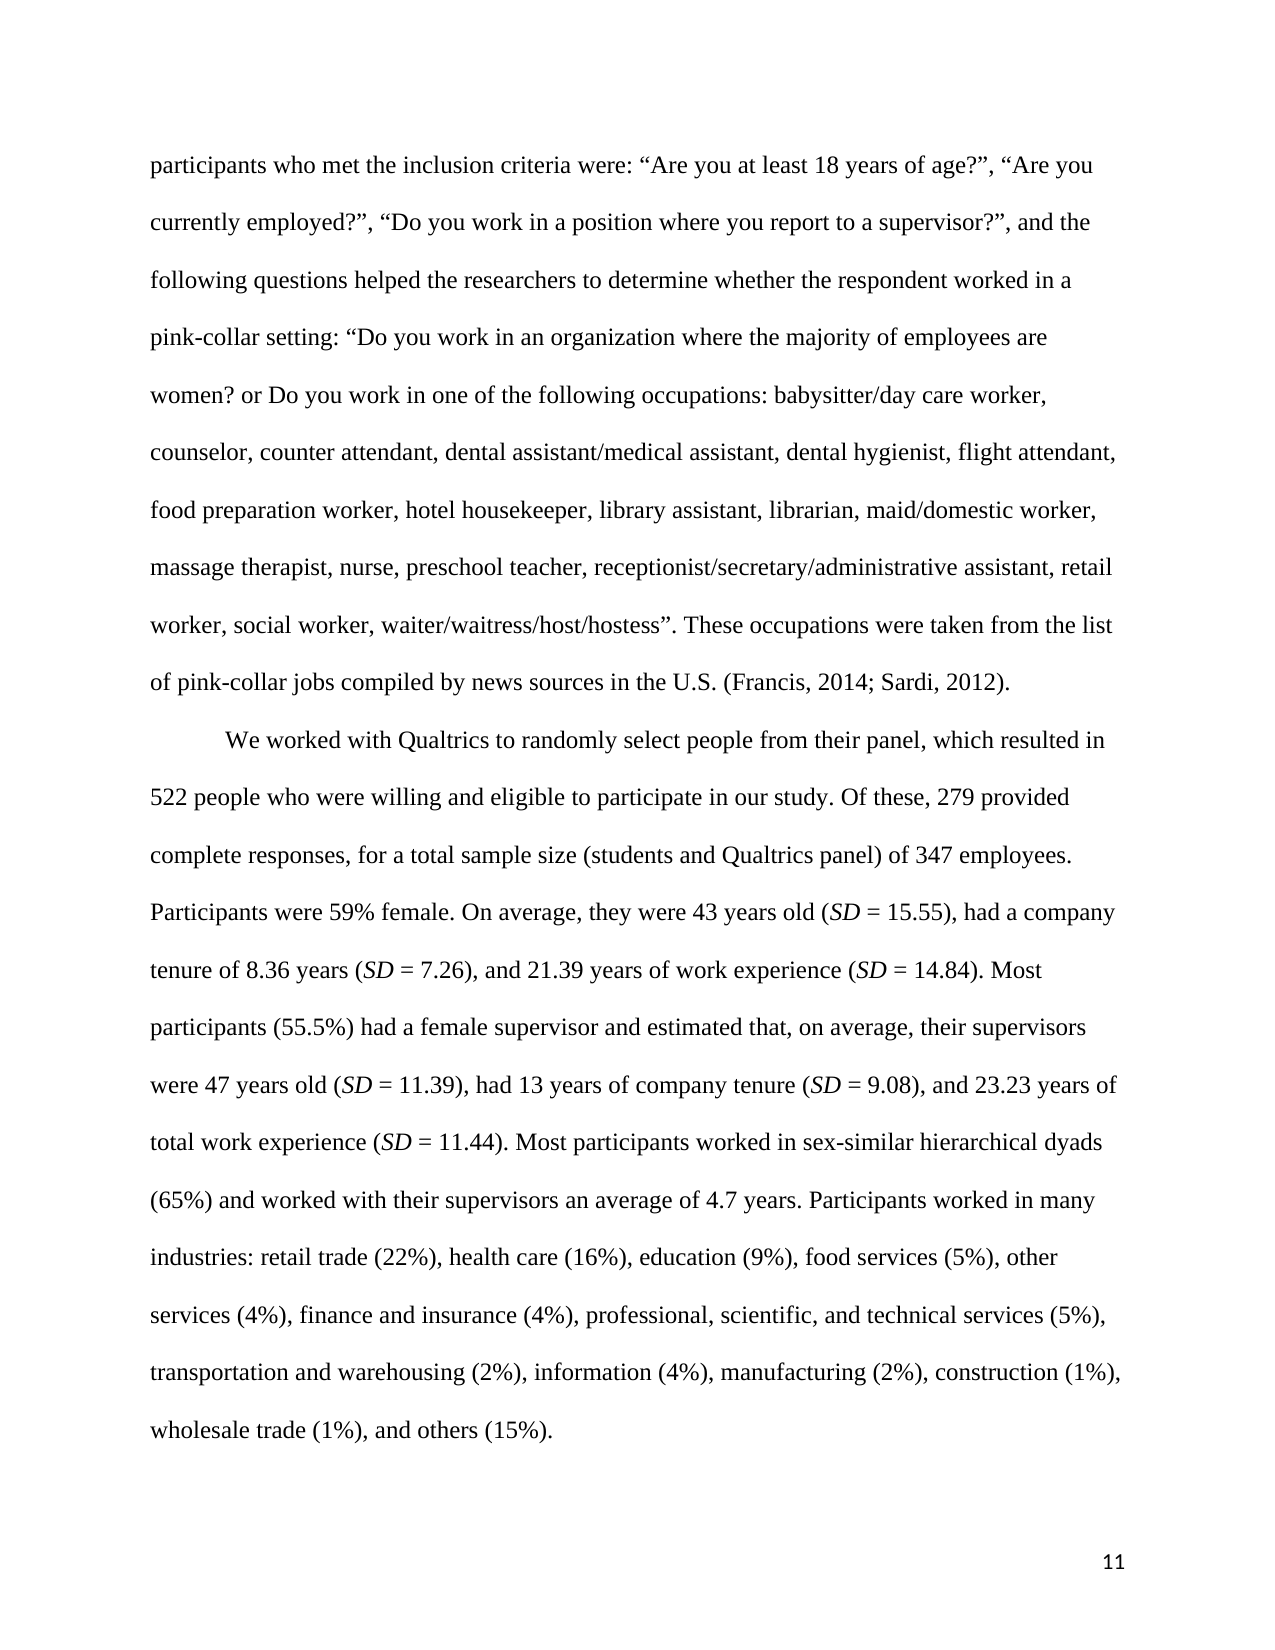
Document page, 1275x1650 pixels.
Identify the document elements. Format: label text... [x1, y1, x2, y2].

text We worked with Qualtrics to randomly select people from their panel, which resulted in 522 people who were willing and eligible to participate in our study. Of these, 279 provided complete responses, for a total sample size (students and Qualtrics panel) of 347 employees. Participants were 59% female. On average, they were 43 years old (SD = 15.55), had a company tenure of 8.36 years (SD = 7.26), and 21.39 years of work experience (SD = 14.84). Most participants (55.5%) had a female supervisor and estimated that, on average, their supervisors were 47 years old (SD = 11.39), had 13 years of company tenure (SD = 9.08), and 23.23 years of total work experience (SD = 11.44). Most participants worked in sex-similar hierarchical dyads (65%) and worked with their supervisors an average of 4.7 years. Participants worked in many industries: retail trade (22%), health care (16%), education (9%), food services (5%), other services (4%), finance and insurance (4%), professional, scientific, and technical services (5%), transportation and warehousing (2%), information (4%), manufacturing (2%), construction (1%), wholesale trade (1%), and others (15%). [150, 725, 1125, 1444]
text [150, 150, 1125, 696]
